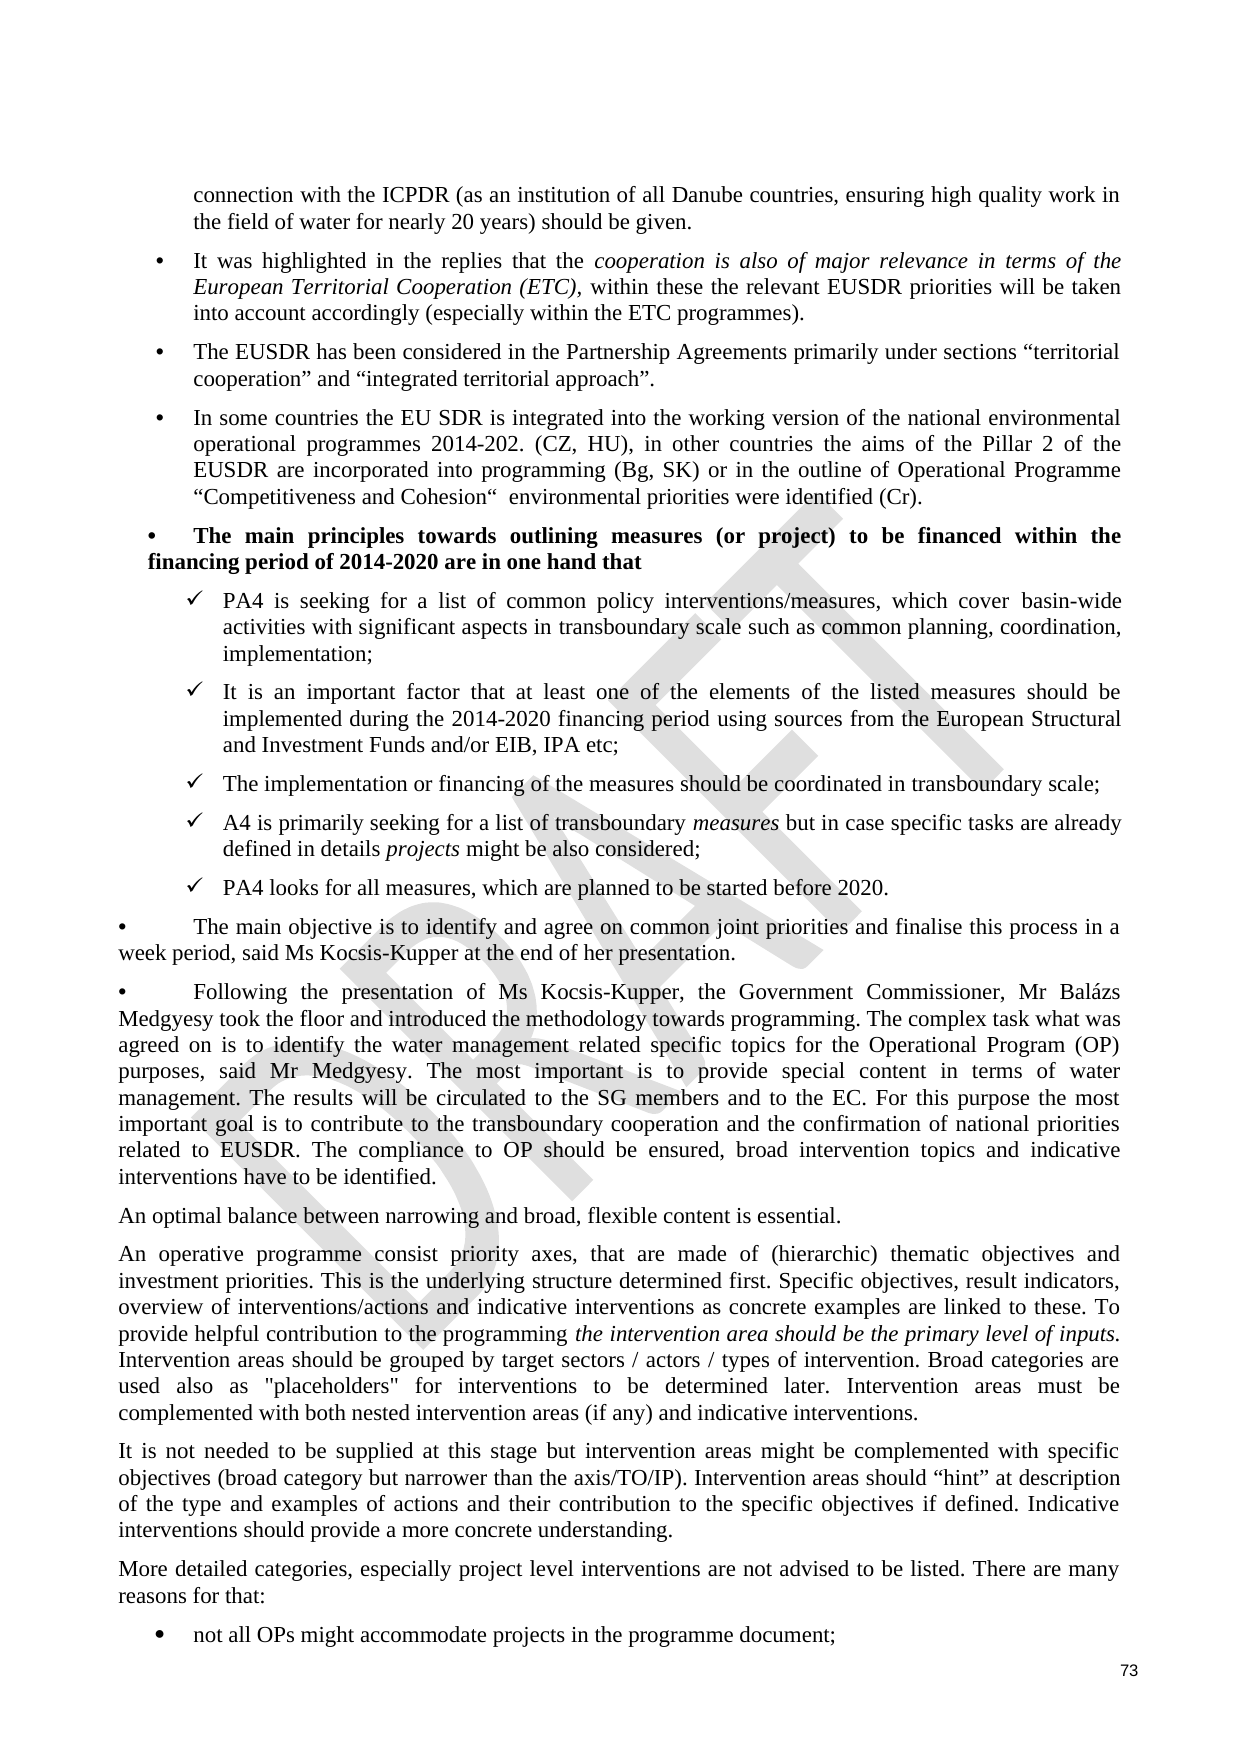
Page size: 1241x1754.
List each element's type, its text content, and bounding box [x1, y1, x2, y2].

list PA4 looks for all measures, which are planned to be started before 2020. [185, 874, 1122, 900]
text An operative programme consist priority axes, that are made of (hierarchic) thematic objectives and investment priorities. This is the underlying structure determined first. Specific objectives, result indicators, overview of interventions/actions and indicative interventions as concrete examples are linked to these. To provide helpful contribution to the programming the intervention area should be the primary level of inputs. Intervention areas should be grouped by target sectors / actors / types of intervention. Broad categories are used also as "placeholders" for interventions to be determined later. Intervention areas must be complemented with both nested intervention areas (if any) and indicative interventions. [118, 1241, 1122, 1425]
list It was highlighted in the replies that the cooperation is also of major relevance in terms of the European Territorial Cooperation (ETC), within these the relevant EUSDR priorities will be taken into account accordingly (especially within the ETC programmes). [156, 247, 1122, 326]
list The implementation or financing of the measures should be coordinated in transboundary scale; [185, 770, 1122, 796]
list The main principles towards outlining measures (or project) to be financed within the financing period of 2014-2020 are in one hand that [148, 522, 1122, 574]
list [156, 181, 1122, 234]
list not all OPs might accommodate projects in the programme document; [156, 1621, 1122, 1647]
list It is an important factor that at least one of the elements of the listed measures should be implemented during the 2014-2020 financing period using sources from the European Structural and Investment Funds and/or EIB, IPA etc; [185, 678, 1122, 757]
text An optimal balance between narrowing and broad, flexible content is essential. [118, 1202, 1122, 1228]
text More detailed categories, especially project level interventions are not advised to be listed. There are many reasons for that: [118, 1555, 1122, 1608]
list The EUSDR has been considered in the Partnership Agreements primarily under sections “territorial cooperation” and “integrated territorial approach”. [156, 338, 1122, 391]
list A4 is primarily seeking for a list of transboundary measures but in case specific tasks are already defined in details projects might be also considered; [185, 809, 1122, 862]
text It is not needed to be supplied at this stage but intervention areas might be complemented with specific objectives (broad category but narrower than the axis/TO/IP). Intervention areas should “hint” at description of the type and examples of actions and their contribution to the specific objectives if defined. Indicative interventions should provide a more concrete understanding. [118, 1437, 1122, 1543]
list PA4 is seeking for a list of common policy interventions/measures, which cover basin-wide activities with significant aspects in transboundary scale such as common planning, coordination, implementation; [185, 587, 1122, 666]
list The main objective is to identify and agree on common joint priorities and finalise this process in a week period, said Ms Kocsis-Kupper at the end of her presentation. [118, 913, 1122, 966]
list Following the presentation of Ms Kocsis-Kupper, the Government Commissioner, Mr Balázs Medgyesy took the floor and introduced the methodology towards programming. The complex task what was agreed on is to identify the water management related specific topics for the Operational Program (OP) purposes, said Mr Medgyesy. The most important is to provide special content in terms of water management. The results will be circulated to the SG members and to the EC. For this purpose the most important goal is to contribute to the transboundary cooperation and the confirmation of national priorities related to EUSDR. The compliance to OP should be ensured, broad intervention topics and indicative interventions have to be identified. [118, 978, 1122, 1189]
list In some countries the EU SDR is integrated into the working version of the national environmental operational programmes 2014-202. (CZ, HU), in other countries the aims of the Pillar 2 of the EUSDR are incorporated into programming (Bg, SK) or in the outline of Operational Programme “Competitiveness and Cohesion“ environmental priorities were identified (Cr). [156, 403, 1122, 509]
